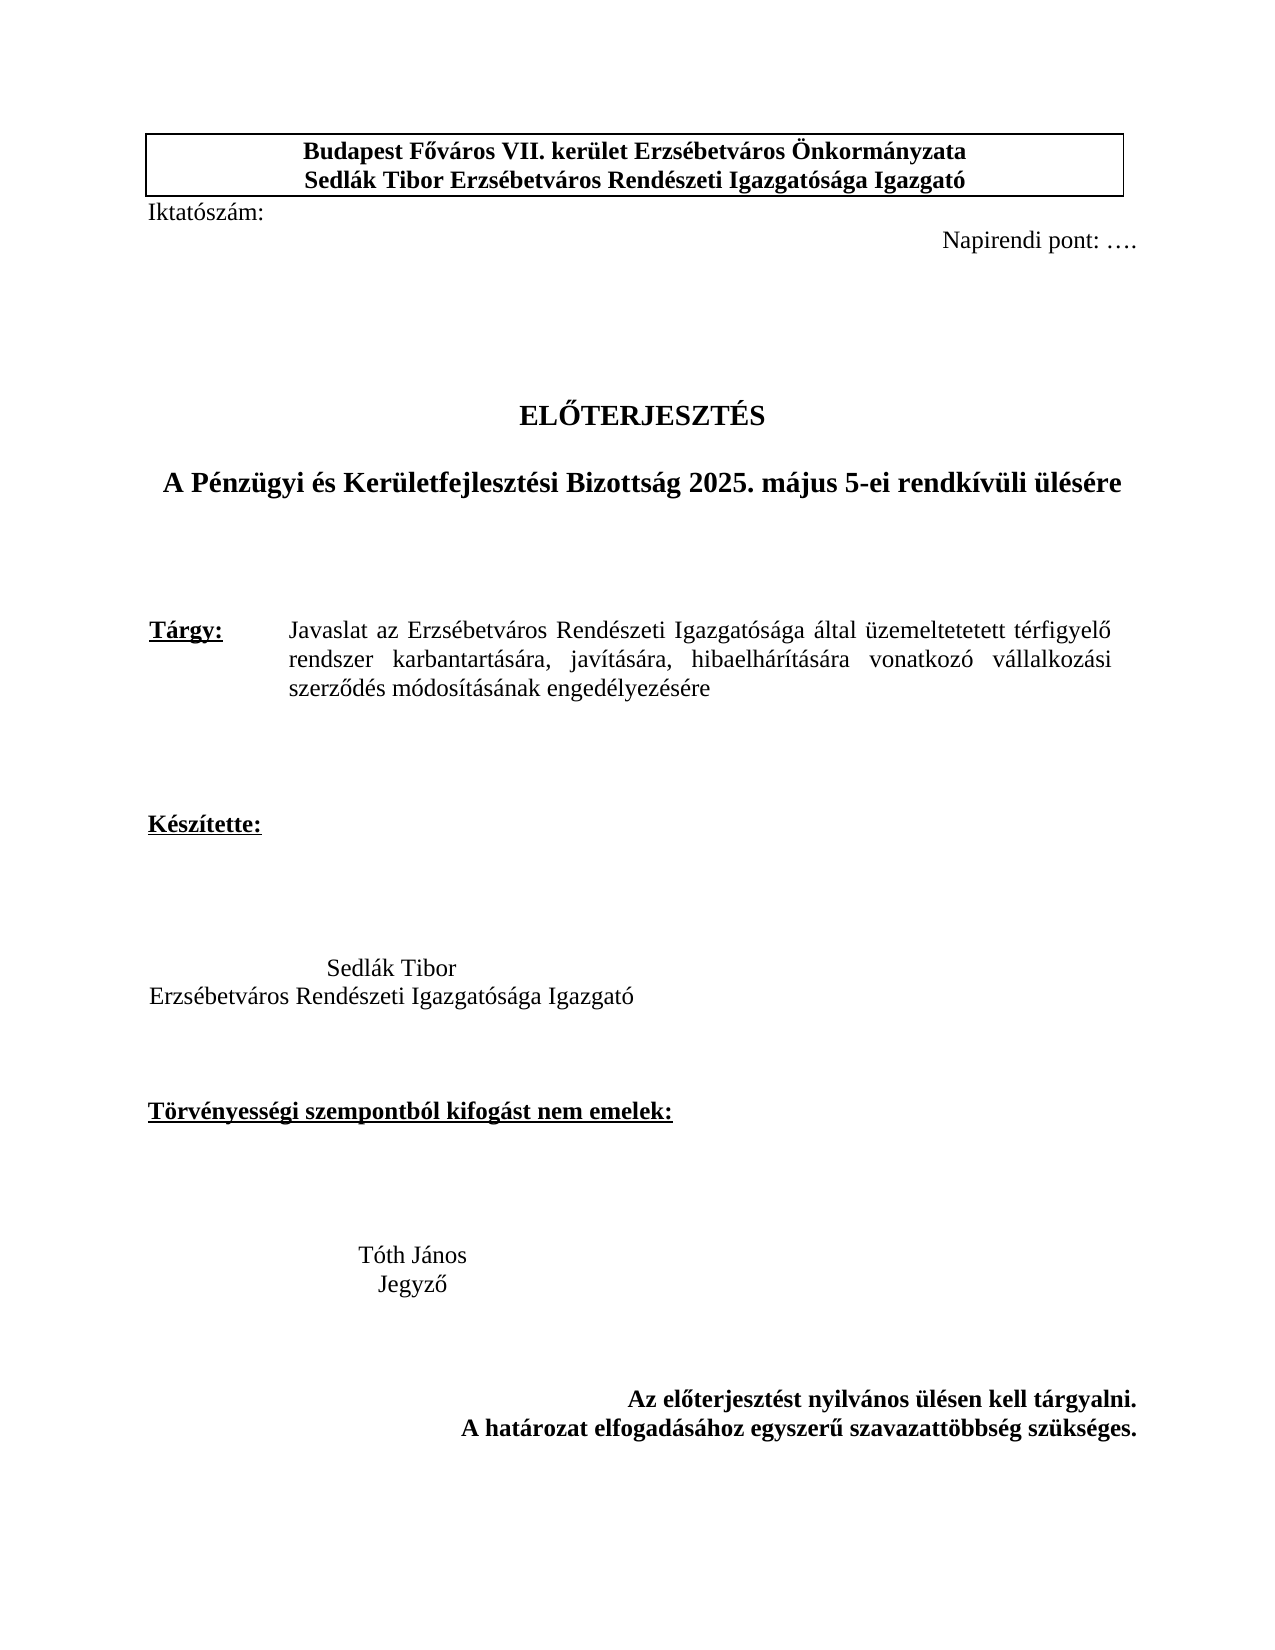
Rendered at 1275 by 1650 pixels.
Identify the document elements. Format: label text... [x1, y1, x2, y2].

text ELŐTERJESZTÉS [148, 398, 1137, 431]
text Napirendi pont: …. [148, 225, 1137, 254]
text Jegyző [237, 1269, 588, 1298]
table_header Tárgy: [148, 614, 287, 809]
table_header Javaslat az Erzsébetváros Rendészeti Igazgatósága által üzemeltetetett térfigyelő rendszer karbantartására, javítására, hibaelhárítására vonatkozó vállalkozási szerződés módosításának engedélyezésére [287, 614, 1113, 809]
text Készítette: [148, 809, 1137, 838]
text A Pénzügyi és Kerületfejlesztési Bizottság 2025. május 5-ei rendkívüli ülésére [148, 465, 1137, 498]
table_header Budapest Főváros VII. kerület Erzsébetváros Önkormányzata Sedlák Tibor Erzsébetváros Rendészeti Igazgatósága Igazgató [147, 135, 1123, 195]
text A határozat elfogadásához egyszerű szavazattöbbség szükséges. [148, 1413, 1137, 1441]
text Iktatószám: [148, 197, 1137, 225]
text Az előterjesztést nyilvános ülésen kell tárgyalni. [148, 1384, 1137, 1413]
text Törvényességi szempontból kifogást nem emelek: [148, 1096, 1137, 1125]
text Sedlák Tibor [148, 953, 1137, 981]
text Erzsébetváros Rendészeti Igazgatósága Igazgató [148, 981, 1137, 1010]
text Tóth János [237, 1240, 588, 1269]
